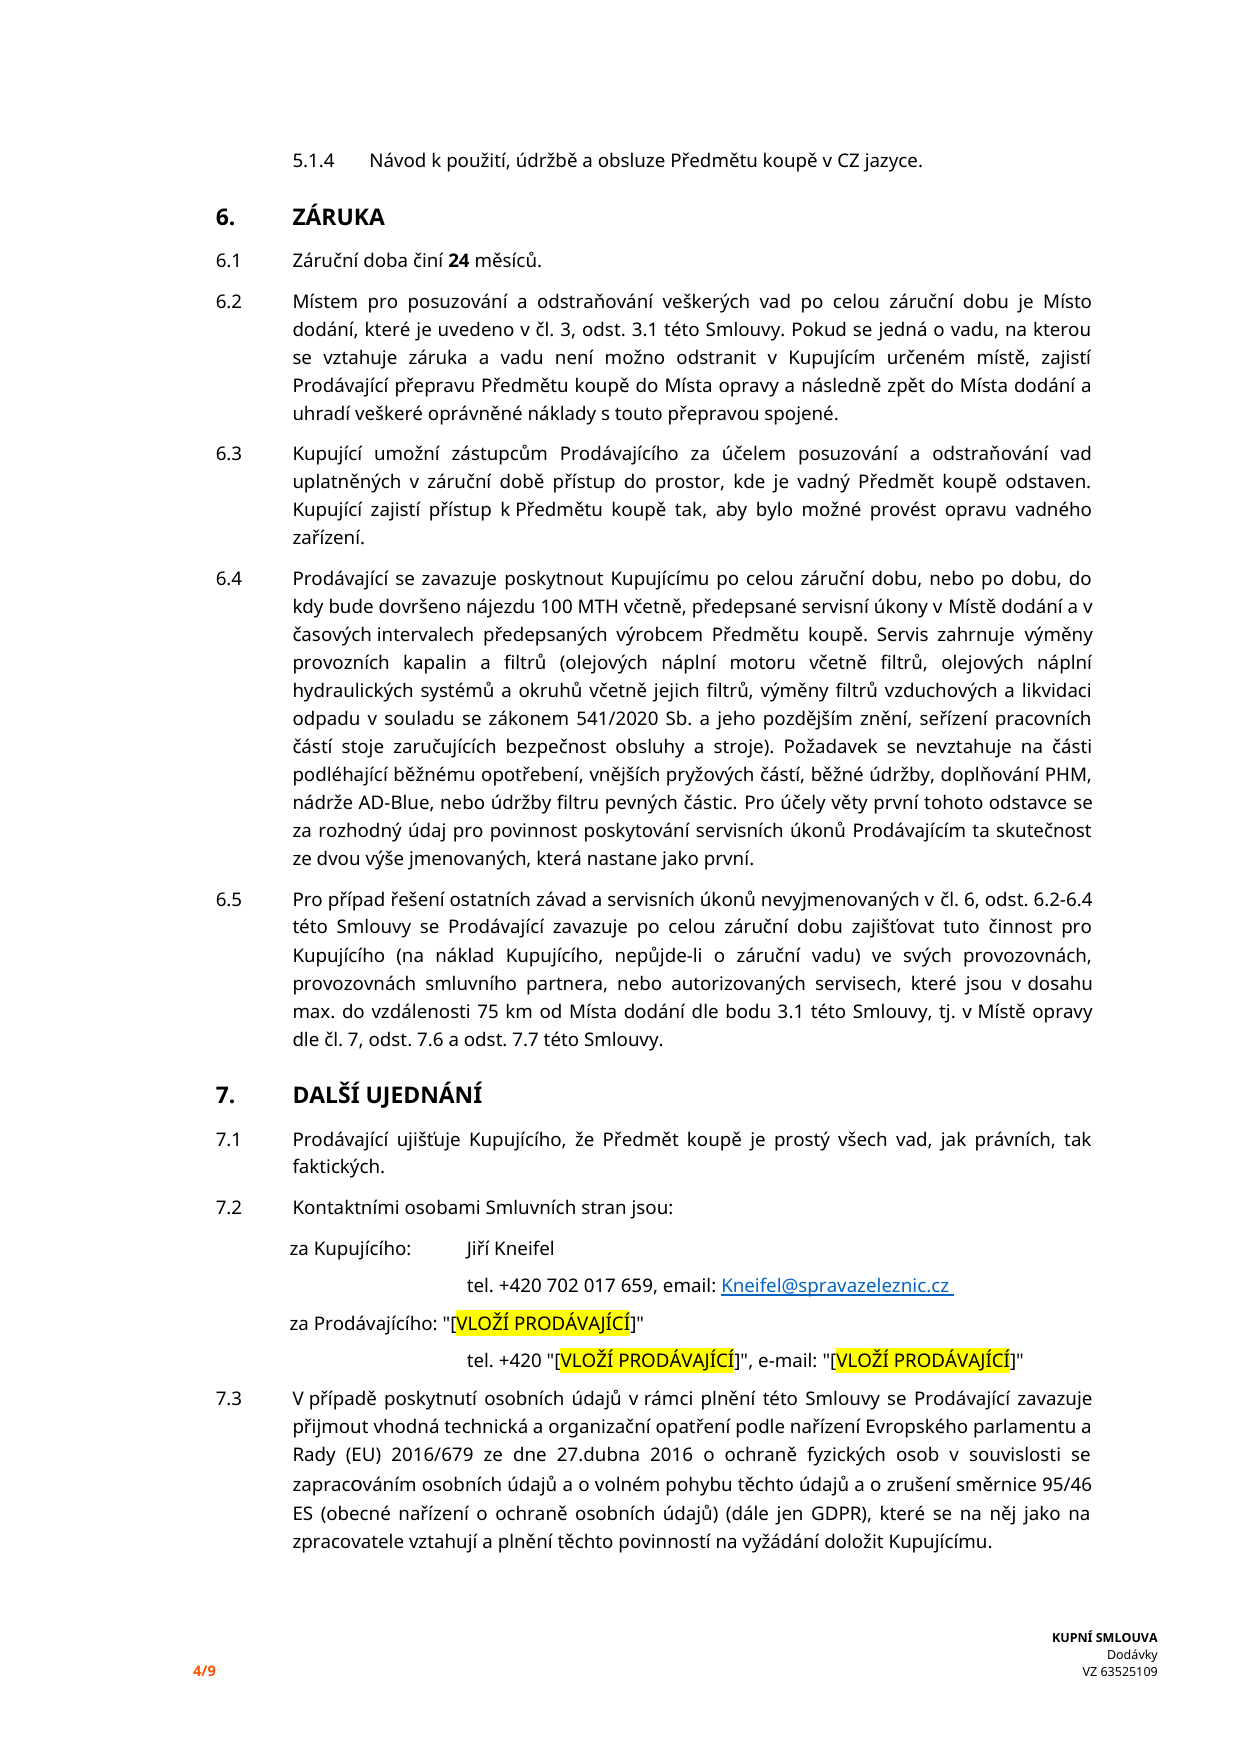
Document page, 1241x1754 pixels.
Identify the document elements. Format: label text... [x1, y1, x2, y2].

text Kontaktními osobami Smluvních stran jsou: [216, 1194, 1093, 1220]
text Záruční doba činí 24 měsíců. [216, 247, 1093, 273]
text za Kupujícího: Jiří Kneifel [289, 1235, 1093, 1260]
text za Prodávajícího: "[VLOŽÍ PRODÁVAJÍCÍ]" [289, 1310, 456, 1336]
text další ujednání [216, 1079, 1093, 1110]
text za Prodávajícího: "[VLOŽÍ PRODÁVAJÍCÍ]" [630, 1310, 1093, 1336]
text Místem pro posuzování a odstraňování veškerých vad po celou záruční dobu je Místo dodání, které je uvedeno v čl. 3, odst. 3.1 této Smlouvy. Pokud se jedná o vadu, na kterou se vztahuje záruka a vadu není možno odstranit v Kupujícím určeném místě, zajistí Prodávající přepravu Předmětu koupě do Místa opravy a následně zpět do Místa dodání a uhradí veškeré oprávněné náklady s touto přepravou spojené. [216, 288, 1093, 426]
text Kupující umožní zástupcům Prodávajícího za účelem posuzování a odstraňování vad uplatněných v záruční době přístup do prostor, kde je vadný Předmět koupě odstaven. Kupující zajistí přístup k Předmětu koupě tak, aby bylo možné provést opravu vadného zařízení. [216, 441, 1093, 550]
text V případě poskytnutí osobních údajů v rámci plnění této Smlouvy se Prodávající zavazuje přijmout vhodná technická a organizační opatření podle nařízení Evropského parlamentu a Rady (EU) 2016/679 ze dne 27.dubna 2016 o ochraně fyzických osob v souvislosti se zapracováním osobních údajů a o volném pohybu těchto údajů a o zrušení směrnice 95/46 ES (obecné nařízení o ochraně osobních údajů) (dále jen GDPR), které se na něj jako na zpracovatele vztahují a plnění těchto povinností na vyžádání doložit Kupujícímu. [216, 1385, 1093, 1554]
text Prodávající ujišťuje Kupujícího, že Předmět koupě je prostý všech vad, jak právních, tak faktických. [216, 1126, 1093, 1179]
text Pro případ řešení ostatních závad a servisních úkonů nevyjmenovaných v čl. 6, odst. 6.2-6.4 této Smlouvy se Prodávající zavazuje po celou záruční dobu zajišťovat tuto činnost pro Kupujícího (na náklad Kupujícího, nepůjde-li o záruční vadu) ve svých provozovnách, provozovnách smluvního partnera, nebo autorizovaných servisech, které jsou v dosahu max. do vzdálenosti 75 km od Místa dodání dle bodu 3.1 této Smlouvy, tj. v Místě opravy dle čl. 7, odst. 7.6 a odst. 7.7 této Smlouvy. [216, 886, 1093, 1051]
text Prodávající se zavazuje poskytnout Kupujícímu po celou záruční dobu, nebo po dobu, do kdy bude dovršeno nájezdu 100 MTH včetně, předepsané servisní úkony v Místě dodání a v časových intervalech předepsaných výrobcem Předmětu koupě. Servis zahrnuje výměny provozních kapalin a filtrů (olejových náplní motoru včetně filtrů, olejových náplní hydraulických systémů a okruhů včetně jejich filtrů, výměny filtrů vzduchových a likvidaci odpadu v souladu se zákonem 541/2020 Sb. a jeho pozdějším znění, seřízení pracovních částí stoje zaručujících bezpečnost obsluhy a stroje). Požadavek se nevztahuje na části podléhající běžnému opotřebení, vnějších pryžových částí, běžné údržby, doplňování PHM, nádrže AD-Blue, nebo údržby filtru pevných částic. Pro účely věty první tohoto odstavce se za rozhodný údaj pro povinnost poskytování servisních úkonů Prodávajícím ta skutečnost ze dvou výše jmenovaných, která nastane jako první. [216, 565, 1093, 871]
text tel. +420 702 017 659, email: Kneifel@spravazeleznic.cz [467, 1272, 1093, 1298]
text Záruka [216, 201, 1093, 232]
text Návod k použití, údržbě a obsluze Předmětu koupě v CZ jazyce. [292, 147, 1093, 173]
